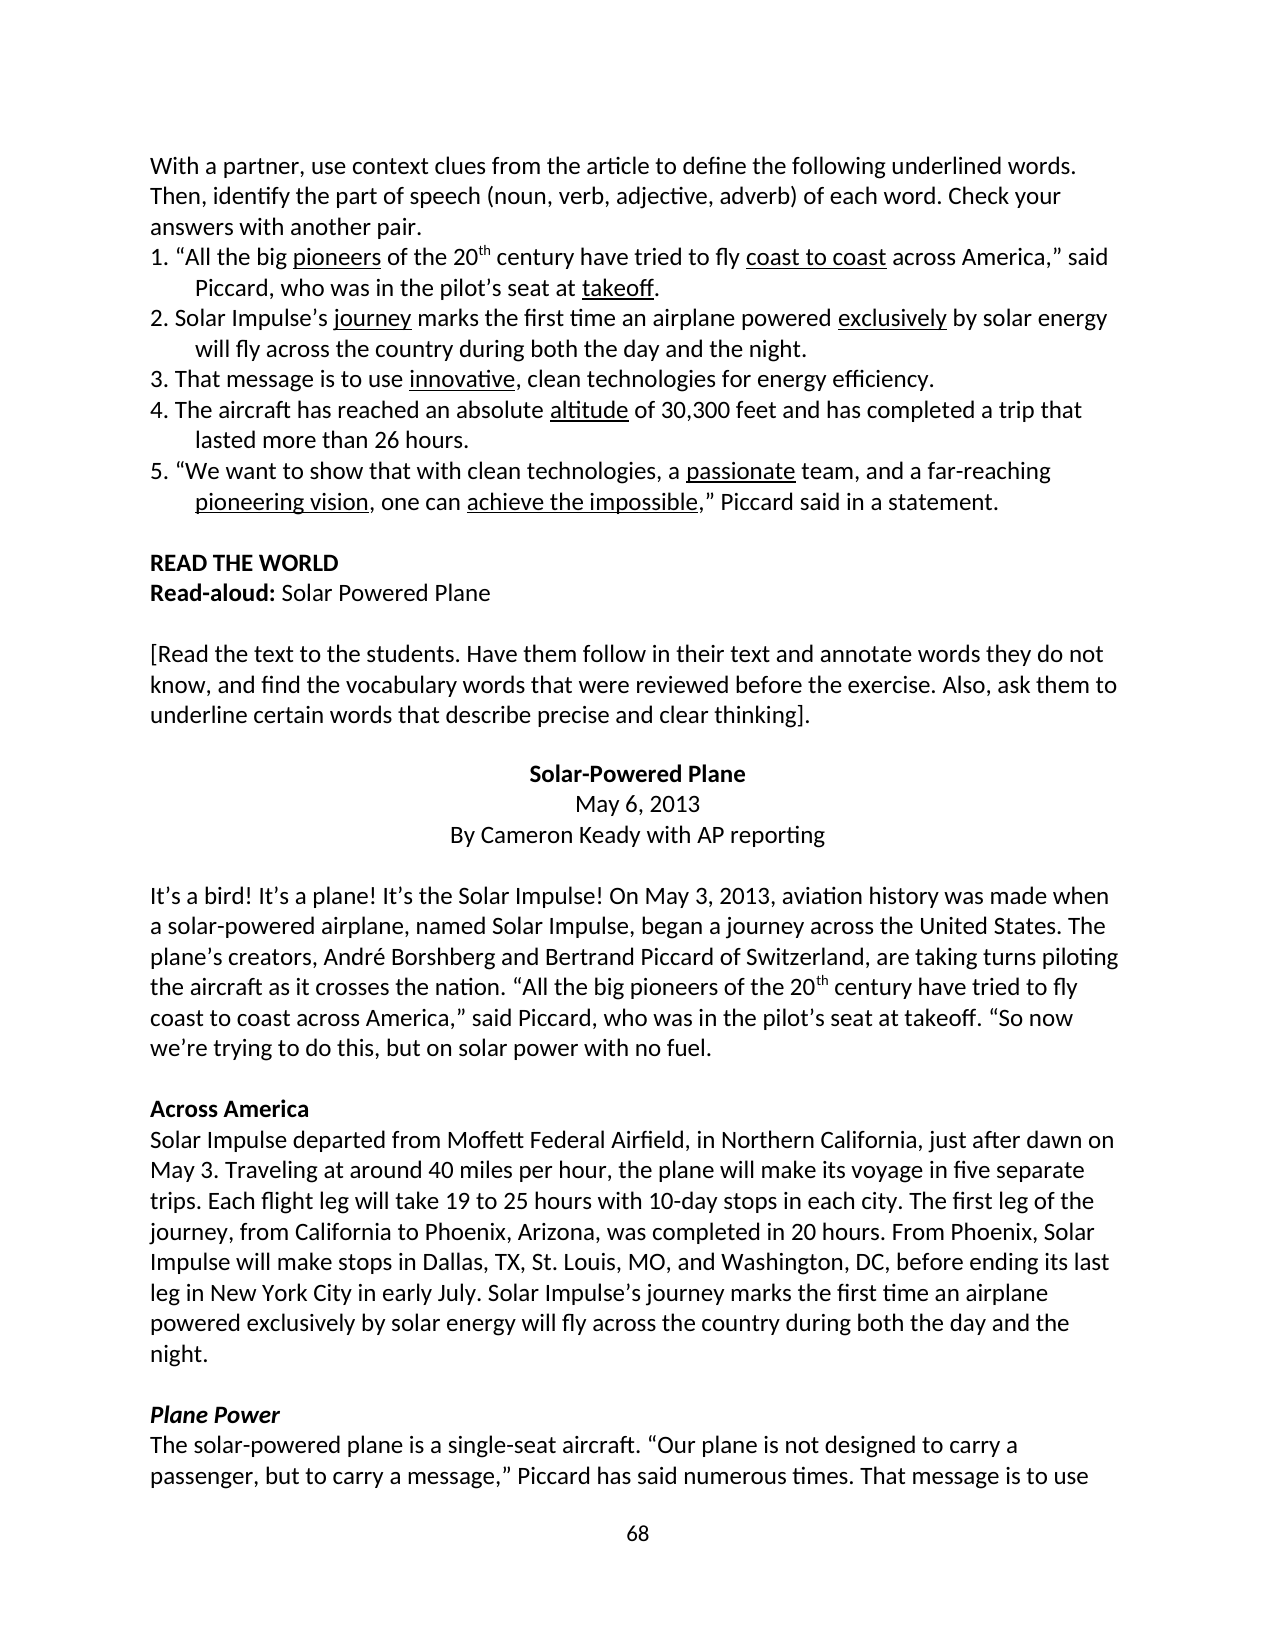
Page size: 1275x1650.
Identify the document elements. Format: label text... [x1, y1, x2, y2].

list 3. That message is to use innovative, clean technologies for energy efficiency. [150, 364, 1125, 394]
list 5. “We want to show that with clean technologies, a passionate team, and a far-reaching pioneering vision, one can achieve the impossible,” Piccard said in a statement. [150, 455, 1125, 516]
text By Cameron Keady with AP reporting [150, 819, 1125, 849]
text May 6, 2013 [150, 788, 1125, 819]
text With a partner, use context clues from the article to define the following underlined words. Then, identify the part of speech (noun, verb, adjective, adverb) of each word. Check your answers with another pair. [150, 150, 1125, 242]
text READ THE WORLD [150, 547, 1125, 577]
list 2. Solar Impulse’s journey marks the first time an airplane powered exclusively by solar energy will fly across the country during both the day and the night. [150, 303, 1125, 364]
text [150, 1429, 1125, 1490]
text Across America [150, 1094, 1125, 1124]
list 4. The aircraft has reached an absolute altitude of 30,300 feet and has completed a trip that lasted more than 26 hours. [150, 394, 1125, 455]
list 1. “All the big pioneers of the 20th century have tried to fly coast to coast across America,” said Piccard, who was in the pilot’s seat at takeoff. [150, 242, 1125, 303]
text Plane Power [150, 1399, 1125, 1429]
text Solar-Powered Plane [150, 758, 1125, 788]
text It’s a bird! It’s a plane! It’s the Solar Impulse! On May 3, 2013, aviation history was made when a solar-powered airplane, named Solar Impulse, began a journey across the United States. The plane’s creators, André Borshberg and Bertrand Piccard of Switzerland, are taking turns piloting the aircraft as it crosses the nation. “All the big pioneers of the 20th century have tried to fly coast to coast across America,” said Piccard, who was in the pilot’s seat at takeoff. “So now we’re trying to do this, but on solar power with no fuel. [150, 880, 1125, 1063]
text Solar Impulse departed from Moffett Federal Airfield, in Northern California, just after dawn on May 3. Traveling at around 40 miles per hour, the plane will make its voyage in five separate trips. Each flight leg will take 19 to 25 hours with 10-day stops in each city. The first leg of the journey, from California to Phoenix, Arizona, was completed in 20 hours. From Phoenix, Solar Impulse will make stops in Dallas, TX, St. Louis, MO, and Washington, DC, before ending its last leg in New York City in early July. Solar Impulse’s journey marks the first time an airplane powered exclusively by solar energy will fly across the country during both the day and the night. [150, 1124, 1125, 1368]
text Read-aloud: Solar Powered Plane [150, 577, 1125, 608]
text [Read the text to the students. Have them follow in their text and annotate words they do not know, and find the vocabulary words that were reviewed before the exercise. Also, ask them to underline certain words that describe precise and clear thinking]. [150, 638, 1125, 730]
